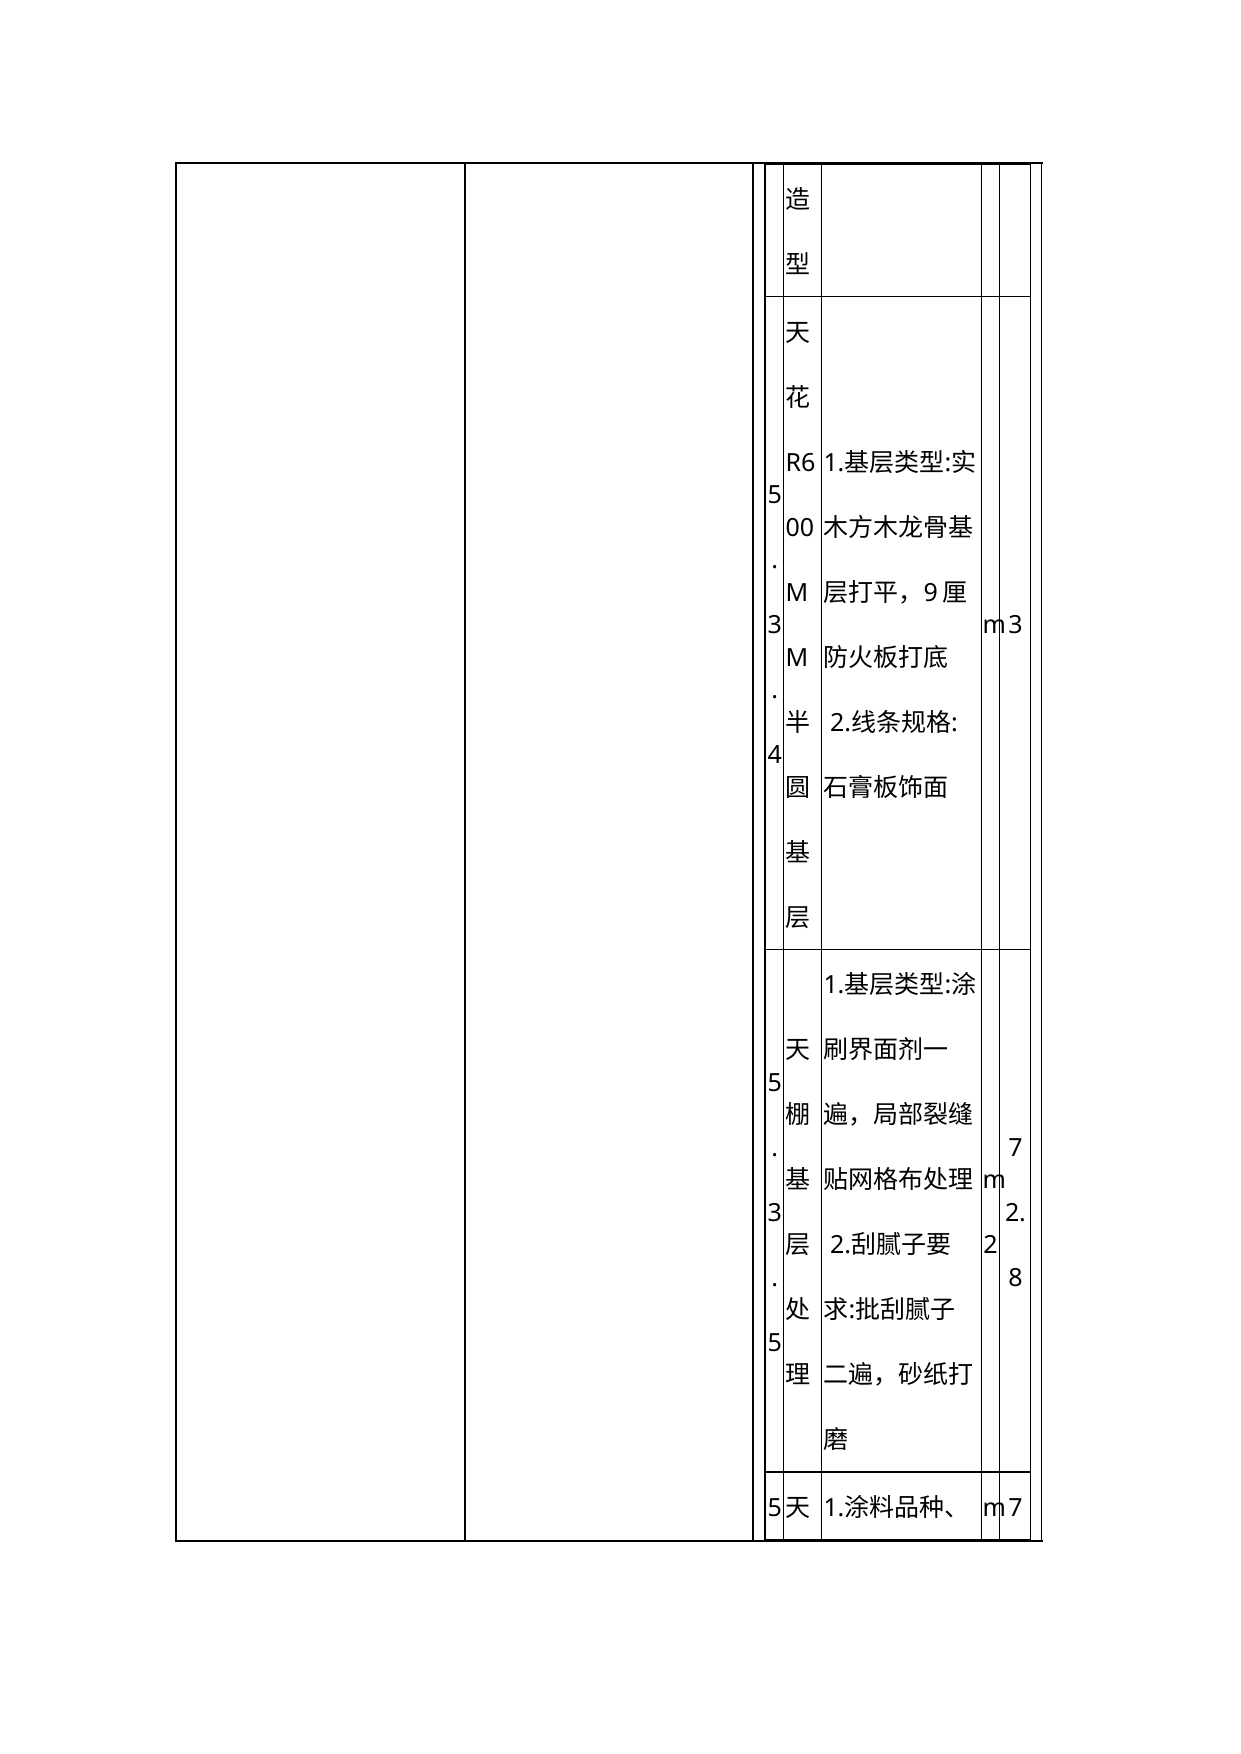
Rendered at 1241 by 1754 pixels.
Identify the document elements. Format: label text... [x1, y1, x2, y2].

table_cell [1000, 297, 1030, 949]
table_cell [766, 165, 783, 296]
table_cell [1000, 950, 1030, 1471]
table_cell [766, 1473, 783, 1539]
table_cell [784, 1473, 821, 1539]
table_cell 1 [177, 164, 464, 1540]
table_cell [982, 1473, 999, 1539]
table_cell [754, 164, 764, 1540]
table_cell [1031, 164, 1041, 1540]
table_cell [1000, 165, 1030, 296]
table_cell [784, 165, 821, 296]
table_cell [822, 950, 981, 1471]
table_cell [822, 297, 981, 949]
table_cell [784, 950, 821, 1471]
table_cell [982, 950, 999, 1471]
table_cell [822, 165, 981, 296]
table_cell [466, 164, 752, 1540]
table_cell [982, 165, 999, 296]
table_cell [822, 1473, 981, 1539]
table_cell [766, 950, 783, 1471]
table_cell [982, 297, 999, 949]
table_cell [784, 297, 821, 949]
table_cell [766, 297, 783, 949]
table_cell [1000, 1473, 1030, 1539]
